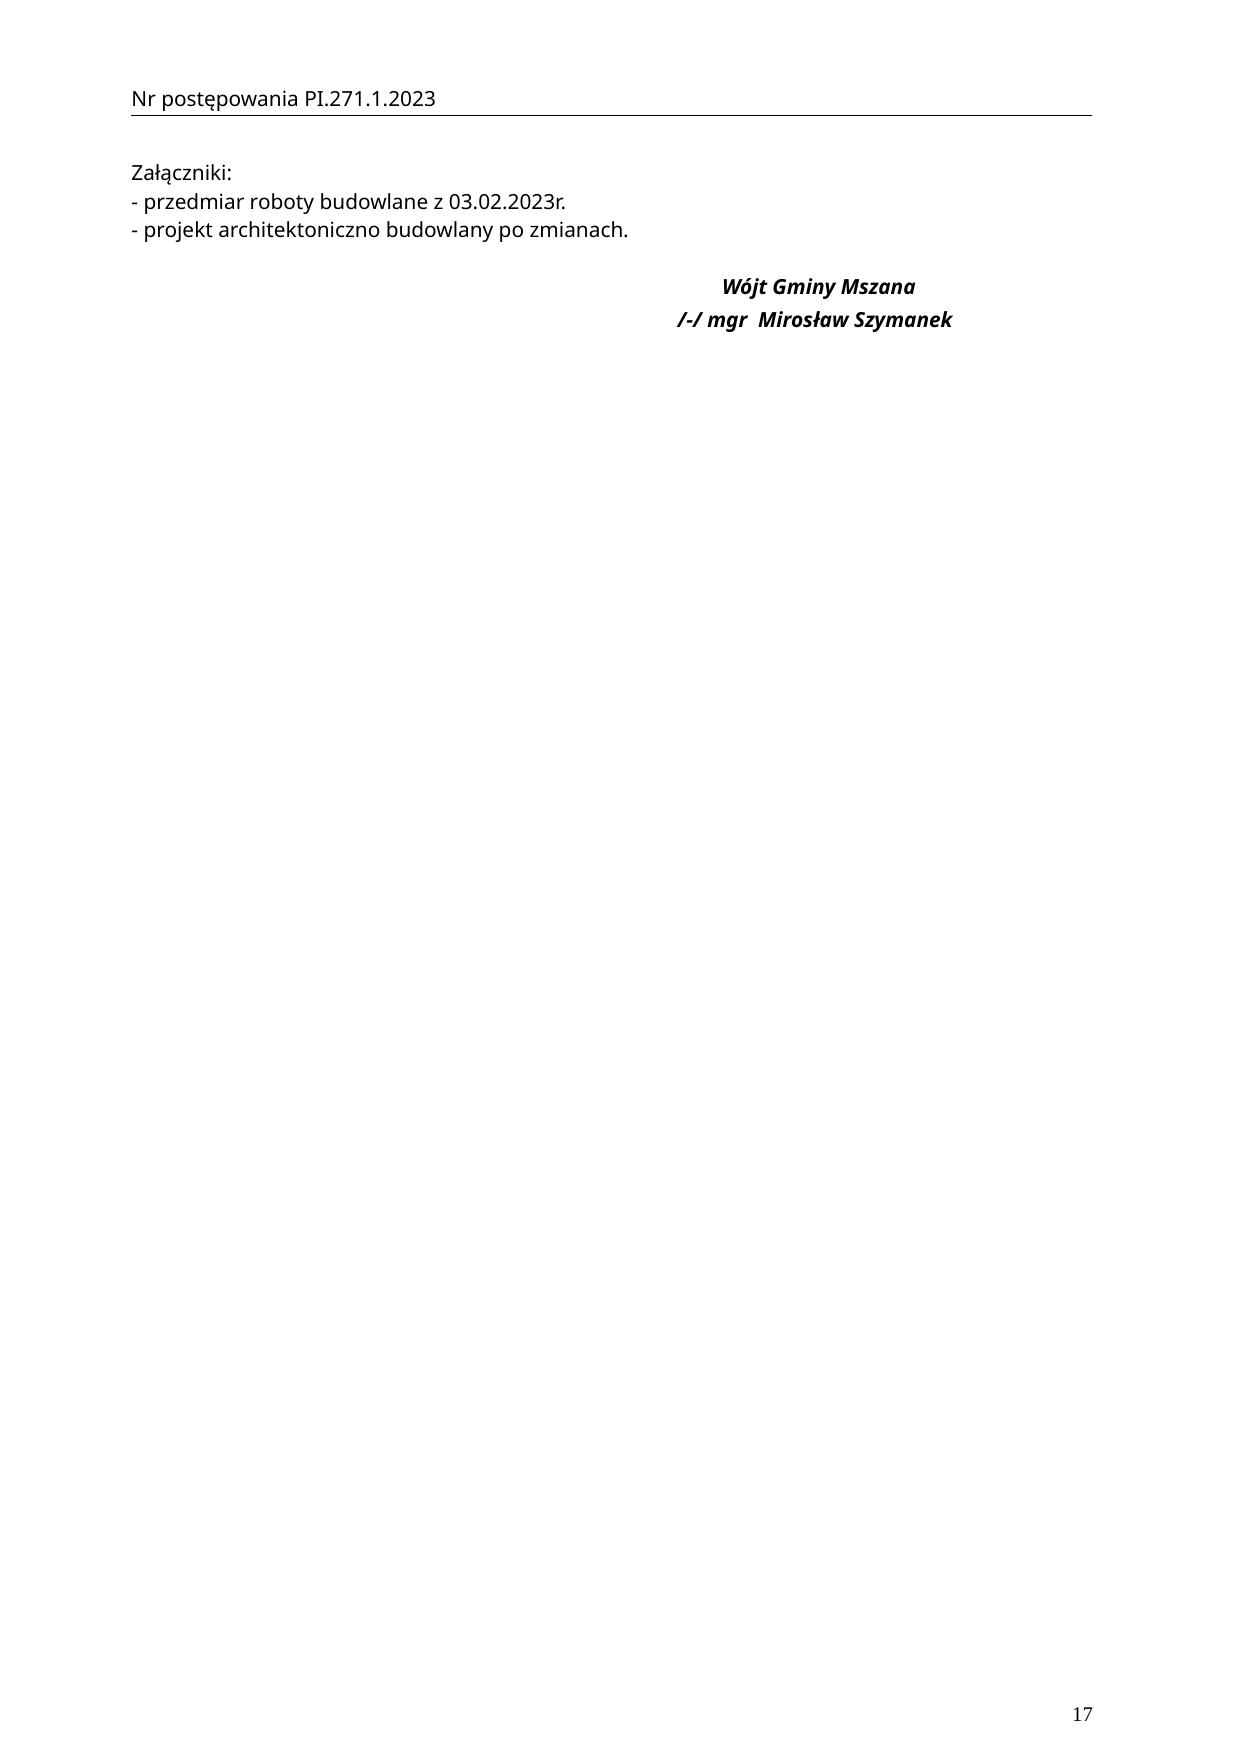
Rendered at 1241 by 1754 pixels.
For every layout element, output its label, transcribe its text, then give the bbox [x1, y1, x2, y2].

text - przedmiar roboty budowlane z 03.02.2023r. [131, 187, 1092, 215]
text - projekt architektoniczno budowlany po zmianach. [131, 215, 1092, 244]
text Wójt Gminy Mszana [131, 272, 1092, 301]
text Załączniki: [131, 158, 1092, 187]
text /-/ mgr Mirosław Szymanek [131, 305, 1092, 333]
